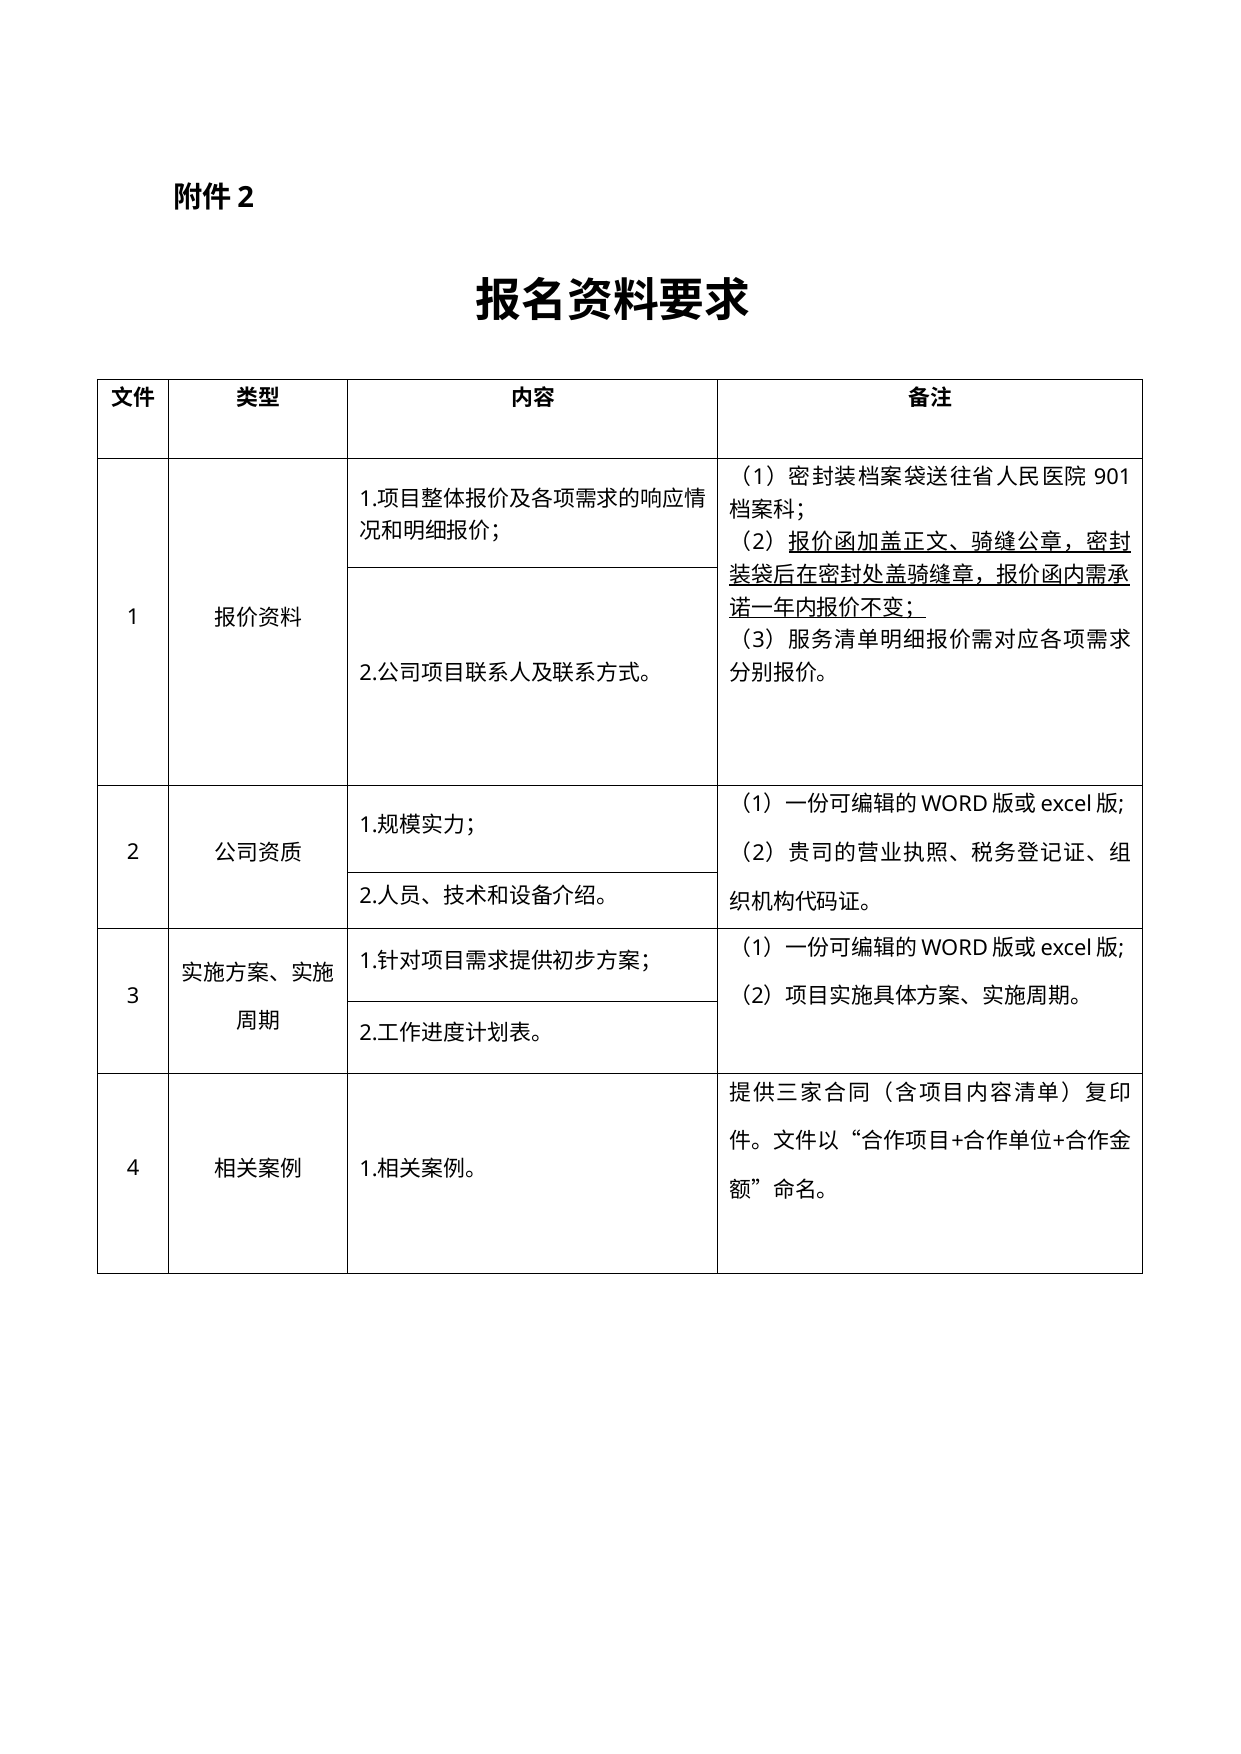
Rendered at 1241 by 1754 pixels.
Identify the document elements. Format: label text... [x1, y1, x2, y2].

table_cell 1 [98, 459, 168, 785]
table_cell （1）一份可编辑的WORD版或excel版; （2）项目实施具体方案、实施周期。 [718, 929, 1142, 1073]
table_header 内容 [348, 380, 717, 458]
table_cell 实施方案、实施周期 [169, 929, 347, 1073]
text 附件2 [173, 162, 1053, 227]
table_cell 2.人员、技术和设备介绍。 [348, 873, 717, 928]
text 报名资料要求 [173, 248, 1053, 346]
table_cell 1.相关案例。 [348, 1074, 717, 1273]
table_header 文件 [98, 380, 168, 458]
table_cell 提供三家合同（含项目内容清单）复印件。文件以“合作项目+合作单位+合作金额”命名。 [718, 1074, 1142, 1273]
table_cell 1.项目整体报价及各项需求的响应情况和明细报价； [348, 459, 717, 567]
table_cell 4 [98, 1074, 168, 1273]
table_cell （1）一份可编辑的WORD版或excel版; （2）贵司的营业执照、税务登记证、组织机构代码证。 [718, 786, 1142, 928]
table_cell 2 [98, 786, 168, 928]
table_cell 相关案例 [169, 1074, 347, 1273]
table_cell 报价资料 [169, 459, 347, 785]
table_cell 2.公司项目联系人及联系方式。 [348, 568, 717, 785]
table_cell 1.规模实力； [348, 786, 717, 872]
table_cell 1.针对项目需求提供初步方案； [348, 929, 717, 1001]
table_header 备注 [718, 380, 1142, 458]
table_cell 3 [98, 929, 168, 1073]
table_header 类型 [169, 380, 347, 458]
table_cell 2.工作进度计划表。 [348, 1002, 717, 1073]
table_cell （1）密封装档案袋送往省人民医院901档案科； （2）报价函加盖正文、骑缝公章，密封装袋后在密封处盖骑缝章，报价函内需承诺一年内报价不变； （3）服务清单明细报价需对应各项需求分别报价。 [718, 459, 1142, 785]
table_cell 公司资质 [169, 786, 347, 928]
